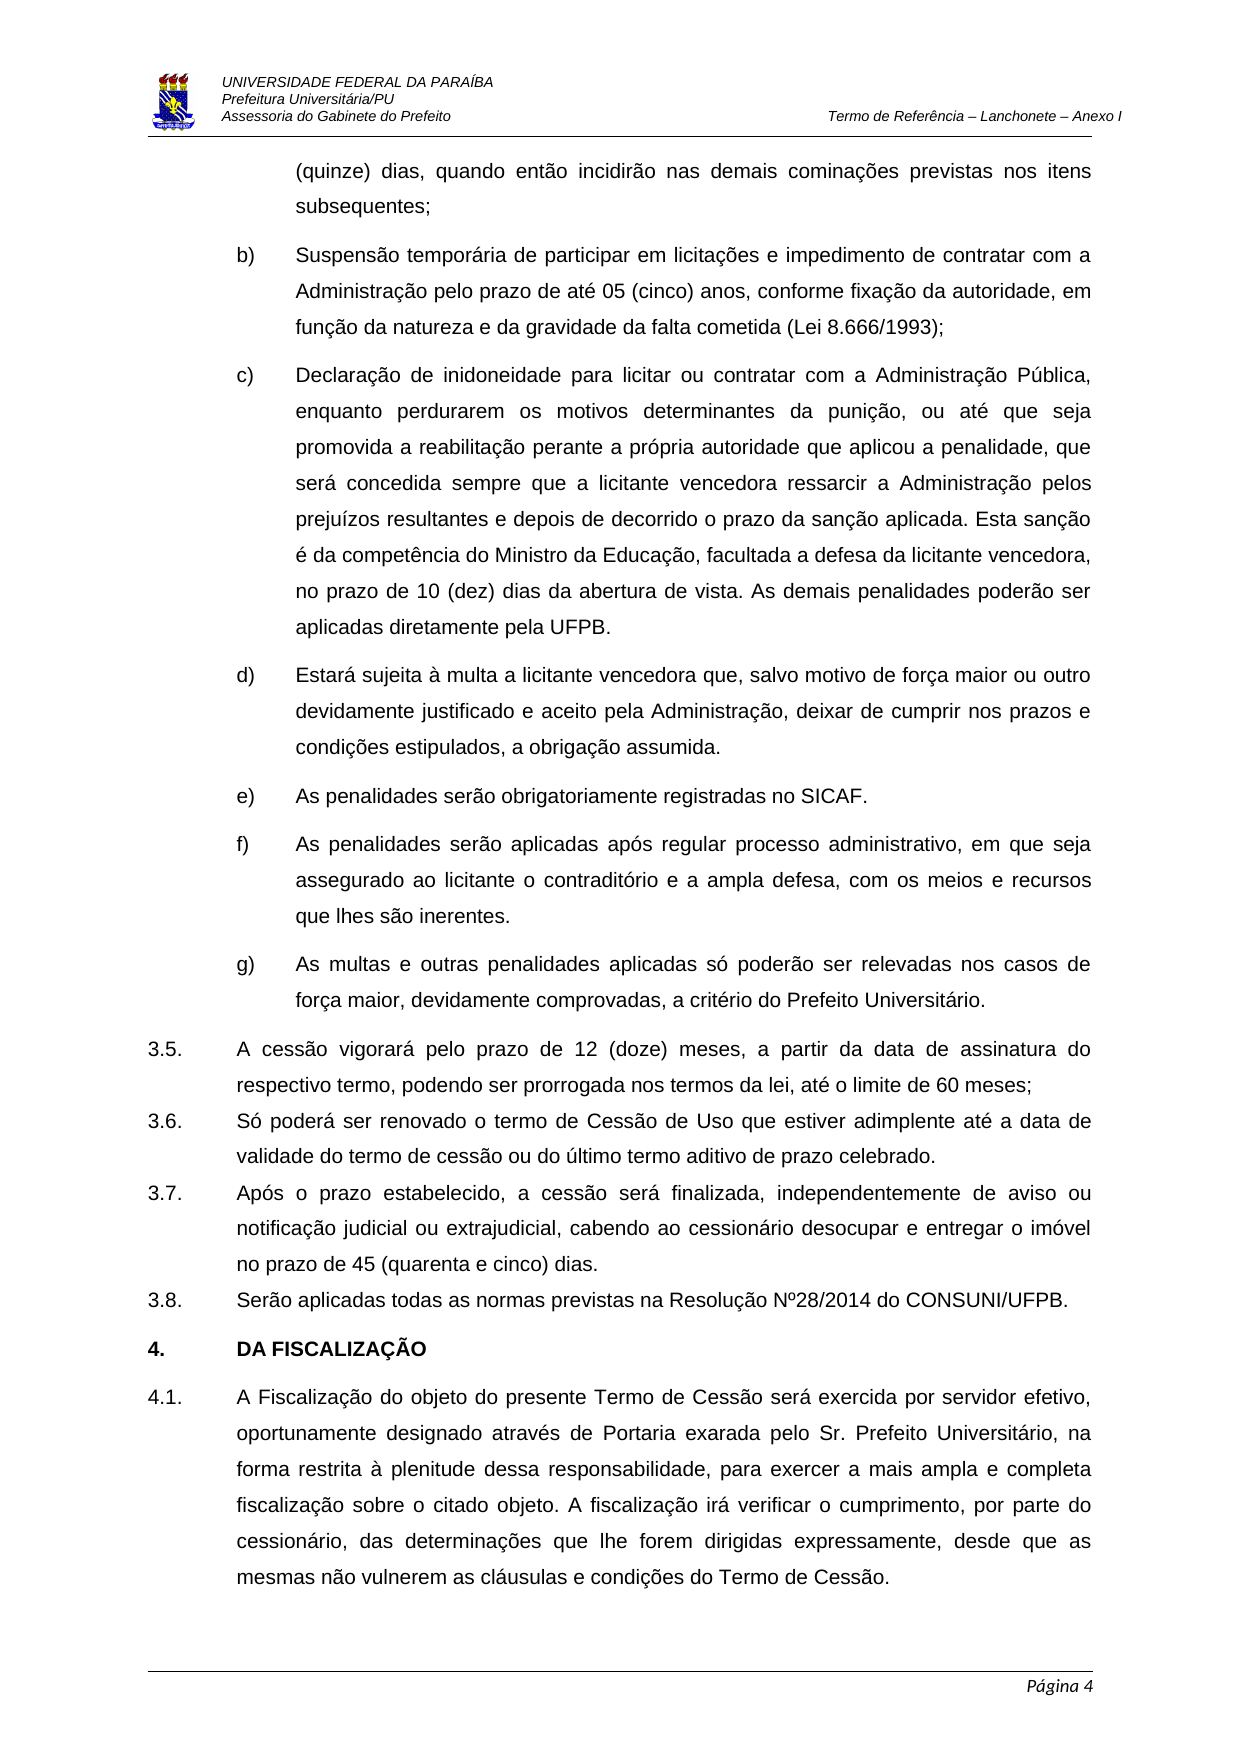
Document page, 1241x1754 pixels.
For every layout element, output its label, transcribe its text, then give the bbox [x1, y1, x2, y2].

list As multas e outras penalidades aplicadas só poderão ser relevadas nos casos de força maior, devidamente comprovadas, a critério do Prefeito Universitário. [236, 952, 1092, 1012]
list Estará sujeita à multa a licitante vencedora que, salvo motivo de força maior ou outro devidamente justificado e aceito pela Administração, deixar de cumprir nos prazos e condições estipulados, a obrigação assumida. [236, 663, 1092, 759]
subtitle DA FISCALIZAÇÃO [148, 1337, 1092, 1361]
picture [147, 73, 198, 133]
list Só poderá ser renovado o termo de Cessão de Uso que estiver adimplente até a data de validade do termo de cessão ou do último termo aditivo de prazo celebrado. [148, 1108, 1092, 1168]
list As penalidades serão obrigatoriamente registradas no SICAF. [236, 783, 1092, 807]
list Declaração de inidoneidade para licitar ou contratar com a Administração Pública, enquanto perdurarem os motivos determinantes da punição, ou até que seja promovida a reabilitação perante a própria autoridade que aplicou a penalidade, que será concedida sempre que a licitante vencedora ressarcir a Administração pelos prejuízos resultantes e depois de decorrido o prazo da sanção aplicada. Esta sanção é da competência do Ministro da Educação, facultada a defesa da licitante vencedora, no prazo de 10 (dez) dias da abertura de vista. As demais penalidades poderão ser aplicadas diretamente pela UFPB. [236, 363, 1092, 639]
list As penalidades serão aplicadas após regular processo administrativo, em que seja assegurado ao licitante o contraditório e a ampla defesa, com os meios e recursos que lhes são inerentes. [236, 832, 1092, 928]
list A Fiscalização do objeto do presente Termo de Cessão será exercida por servidor efetivo, oportunamente designado através de Portaria exarada pelo Sr. Prefeito Universitário, na forma restrita à plenitude dessa responsabilidade, para exercer a mais ampla e completa fiscalização sobre o citado objeto. A fiscalização irá verificar o cumprimento, por parte do cessionário, das determinações que lhe forem dirigidas expressamente, desde que as mesmas não vulnerem as cláusulas e condições do Termo de Cessão. [148, 1385, 1092, 1589]
list A cessão vigorará pelo prazo de 12 (doze) meses, a partir da data de assinatura do respectivo termo, podendo ser prorrogada nos termos da lei, até o limite de 60 meses; [148, 1037, 1092, 1096]
list Após o prazo estabelecido, a cessão será finalizada, independentemente de aviso ou notificação judicial ou extrajudicial, cabendo ao cessionário desocupar e entregar o imóvel no prazo de 45 (quarenta e cinco) dias. [148, 1180, 1092, 1276]
list Suspensão temporária de participar em licitações e impedimento de contratar com a Administração pelo prazo de até 05 (cinco) anos, conforme fixação da autoridade, em função da natureza e da gravidade da falta cometida (Lei 8.666/1993); [236, 243, 1092, 339]
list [236, 158, 1092, 218]
list Serão aplicadas todas as normas previstas na Resolução Nº28/2014 do CONSUNI/UFPB. [148, 1288, 1092, 1312]
